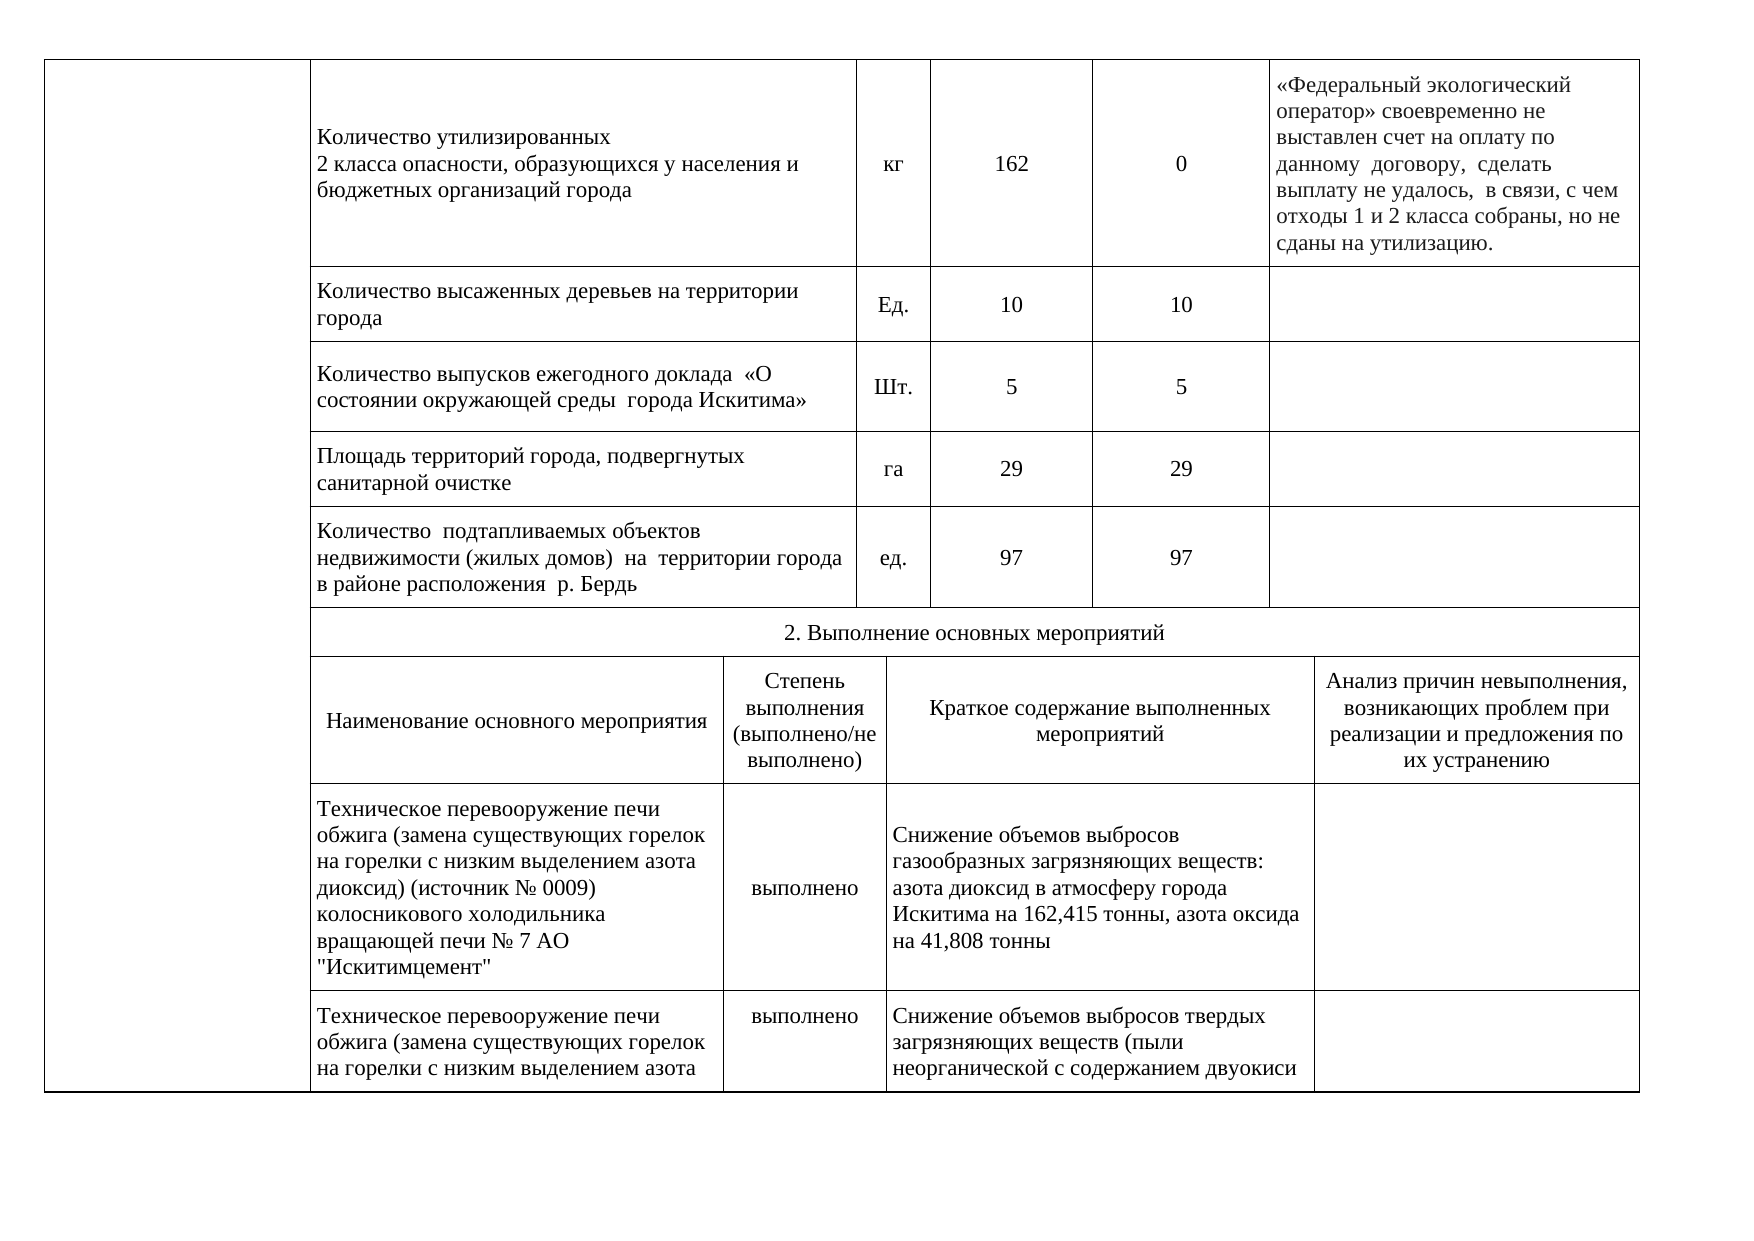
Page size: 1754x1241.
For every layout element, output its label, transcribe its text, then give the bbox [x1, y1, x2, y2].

table_cell Площадь территорий города, подвергнутых санитарной очистке [311, 432, 856, 506]
table_cell кг [857, 60, 930, 266]
table_cell Шт. [857, 342, 930, 431]
table_cell га [857, 432, 930, 506]
table_cell Количество выпусков ежегодного доклада «О состоянии окружающей среды города Искитима» [311, 342, 856, 431]
table_cell [1270, 507, 1639, 607]
table_cell [1270, 432, 1639, 506]
table_cell 2. Выполнение основных мероприятий [311, 608, 1639, 656]
table_cell 162 [931, 60, 1092, 266]
table_cell Краткое содержание выполненных мероприятий [887, 657, 1314, 783]
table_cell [1270, 60, 1639, 266]
table_cell 5 [1093, 342, 1269, 431]
table_cell 0 [1093, 60, 1269, 266]
table_cell Количество подтапливаемых объектов недвижимости (жилых домов) на территории города в районе расположения р. Бердь [311, 507, 856, 607]
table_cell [887, 991, 1314, 1091]
table_cell 29 [1093, 432, 1269, 506]
table_cell [1315, 991, 1639, 1091]
table_cell [1270, 342, 1639, 431]
table_cell 10 [1093, 267, 1269, 341]
table_cell Количество высаженных деревьев на территории города [311, 267, 856, 341]
table_cell 5 [931, 342, 1092, 431]
table_cell [1315, 784, 1639, 990]
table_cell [311, 991, 723, 1091]
table_cell Наименование основного мероприятия [311, 657, 723, 783]
table_cell 29 [931, 432, 1092, 506]
table_cell Снижение объемов выбросов газообразных загрязняющих веществ: азота диоксид в атмосферу города Искитима на 162,415 тонны, азота оксида на 41,808 тонны [887, 784, 1314, 990]
table_cell 97 [931, 507, 1092, 607]
table_cell Ед. [857, 267, 930, 341]
table_cell 97 [1093, 507, 1269, 607]
table_cell ед. [857, 507, 930, 607]
table_cell Количество утилизированных 2 класса опасности, образующихся у населения и бюджетных организаций города [311, 60, 856, 266]
table_cell Анализ причин невыполнения, возникающих проблем при реализации и предложения по их устранению [1315, 657, 1639, 783]
table_cell выполнено [724, 991, 886, 1091]
table_cell 10 [931, 267, 1092, 341]
table_cell Степень выполнения (выполнено/не выполнено) [724, 657, 886, 783]
table_cell выполнено [724, 784, 886, 990]
table_cell [1270, 267, 1639, 341]
